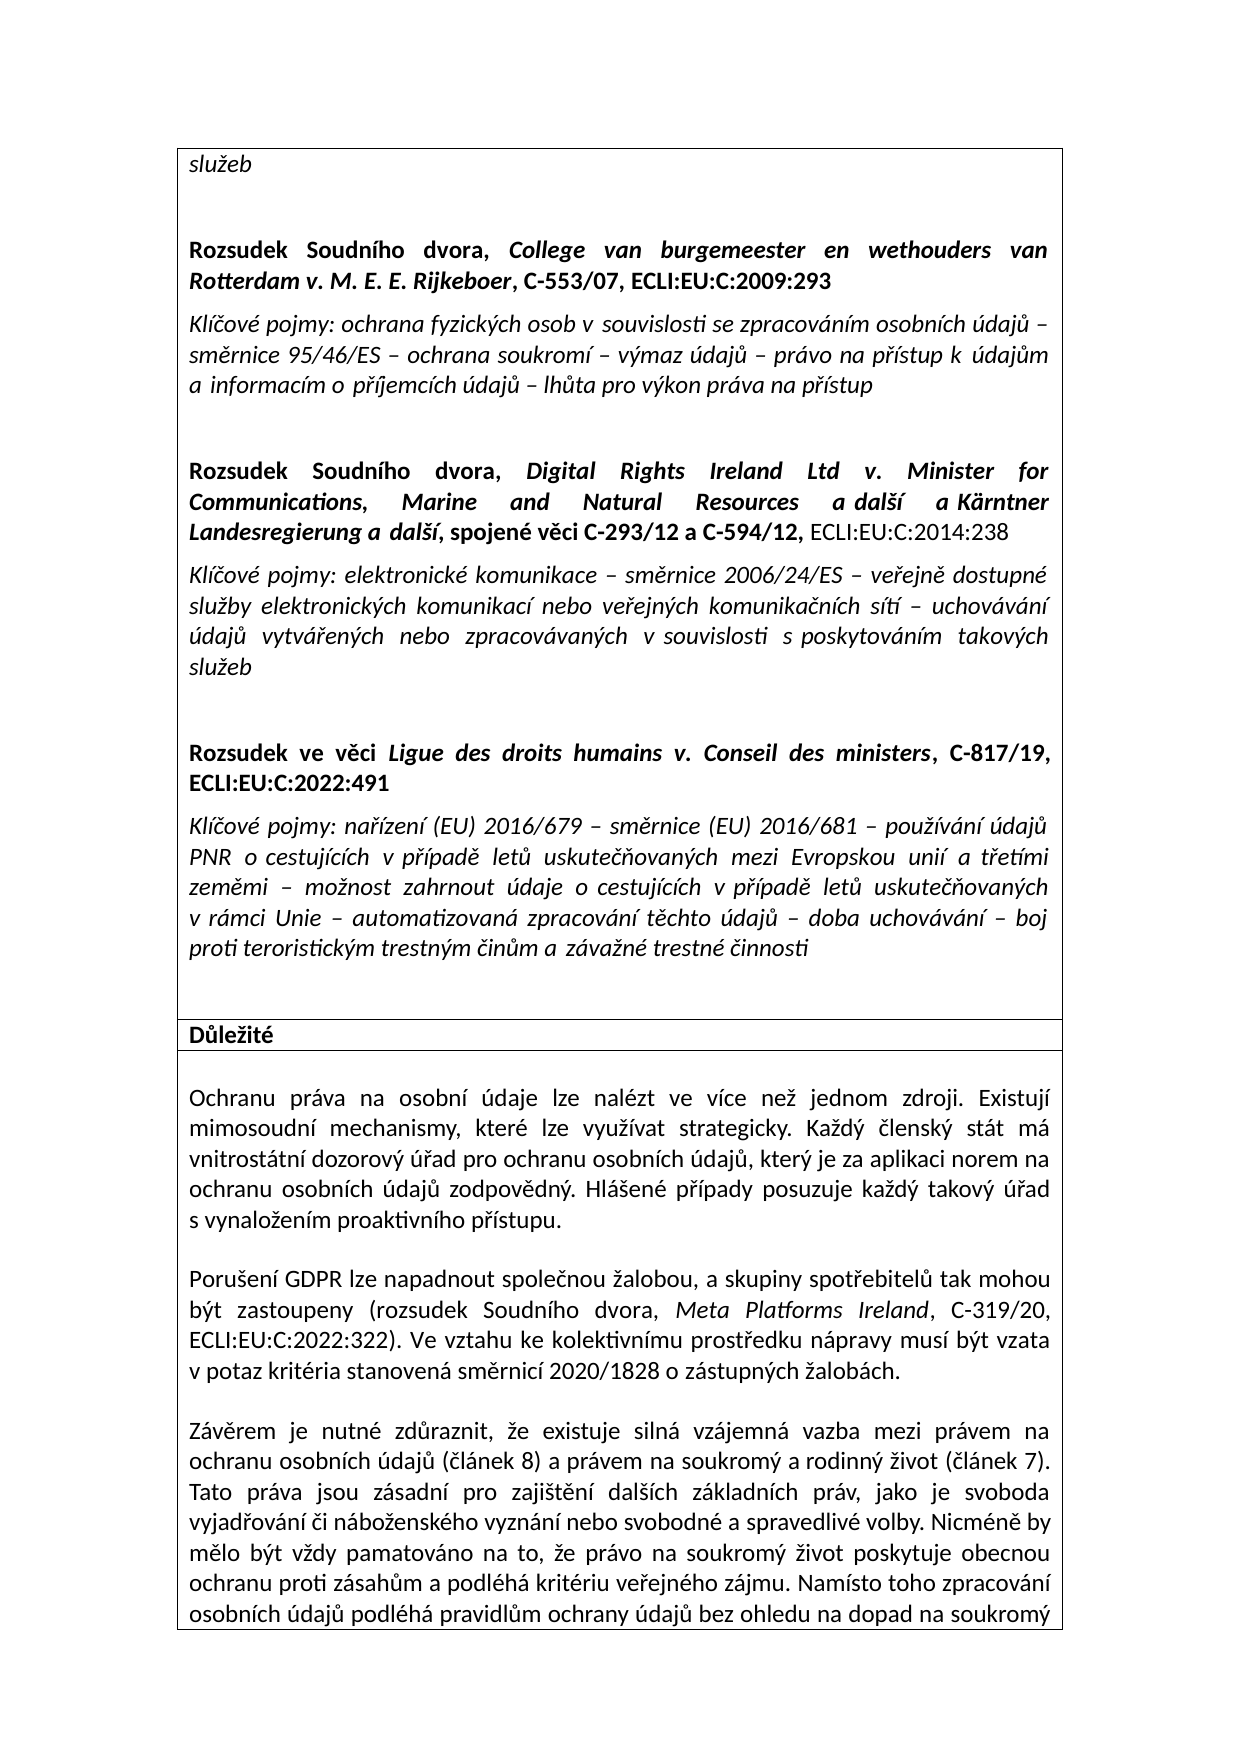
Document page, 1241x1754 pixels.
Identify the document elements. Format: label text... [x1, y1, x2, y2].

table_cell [178, 149, 1062, 1019]
table_cell Důležité [178, 1020, 1062, 1050]
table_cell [178, 1051, 1062, 1628]
